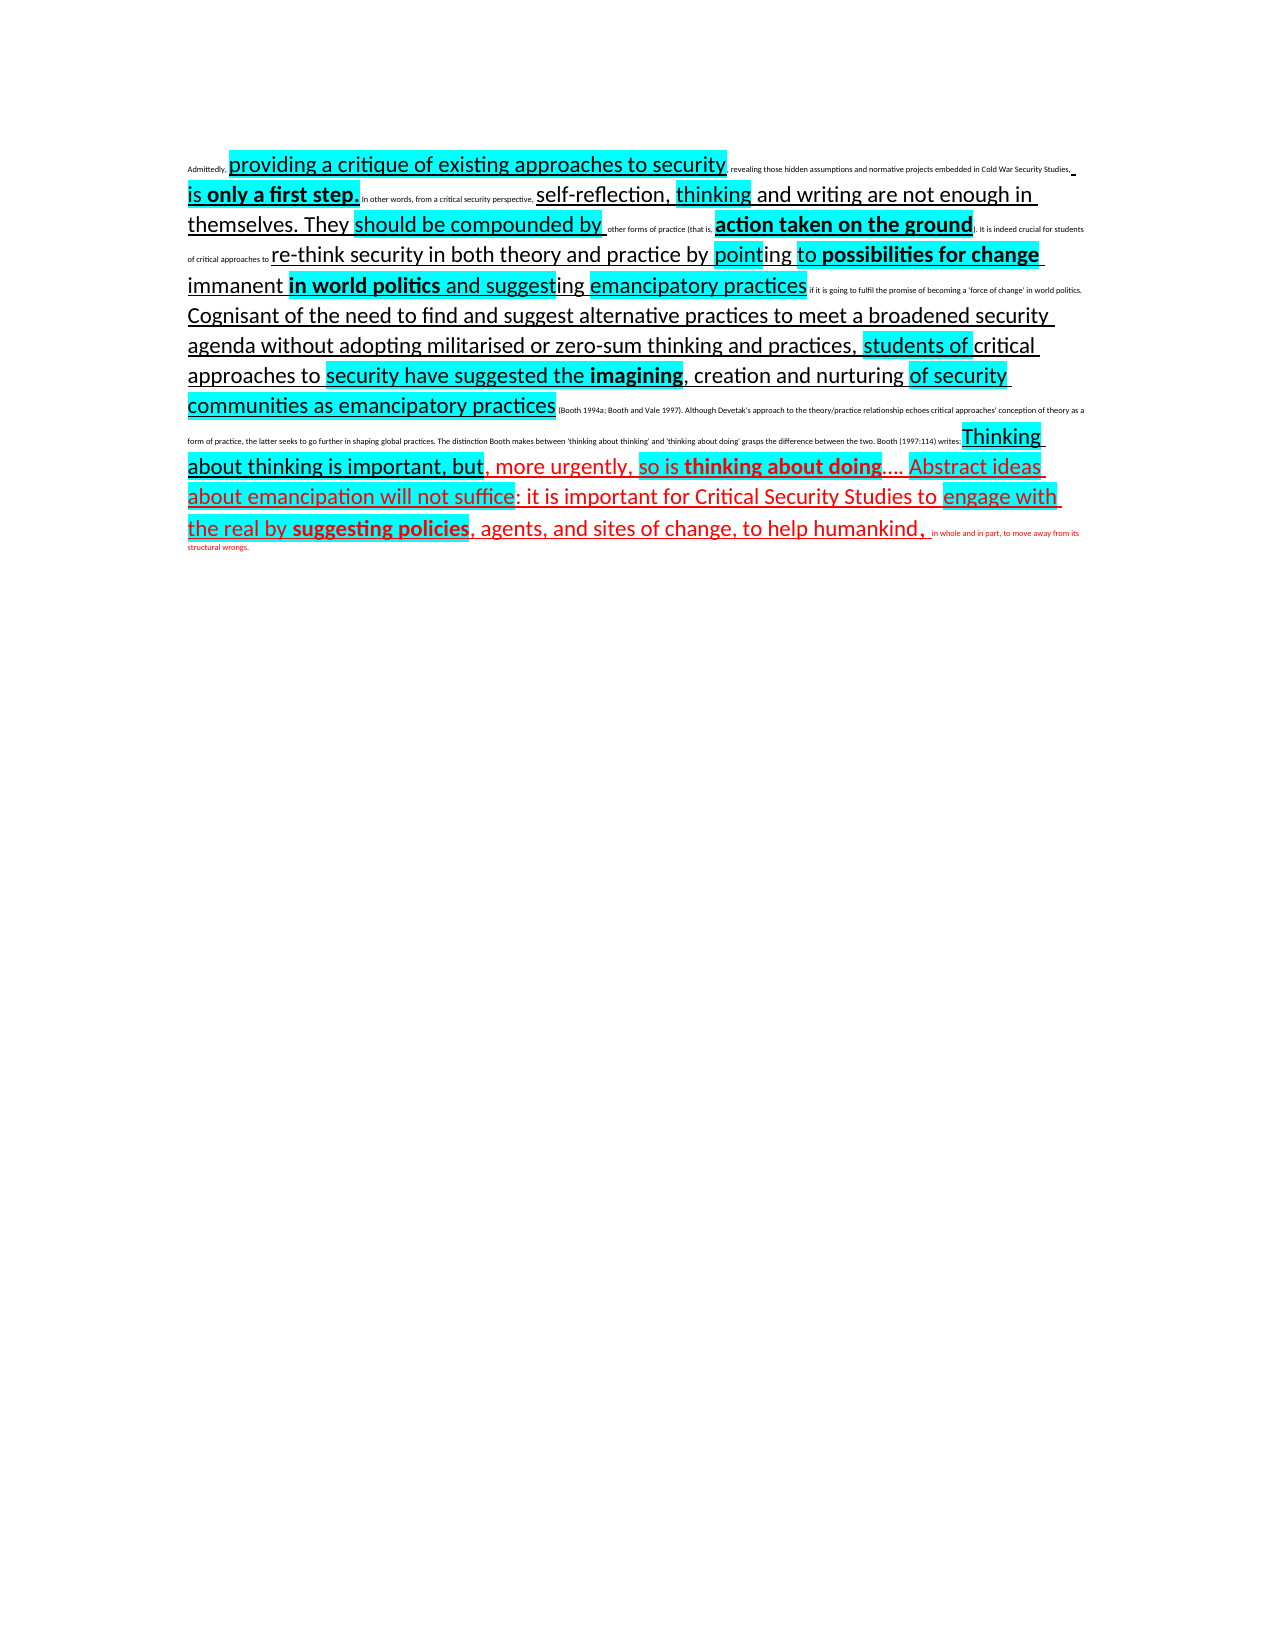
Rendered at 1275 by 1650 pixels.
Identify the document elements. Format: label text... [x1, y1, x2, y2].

text Admittedly, providing a critique of existing approaches to security, revealing those hidden assumptions and normative projects embedded in Cold War Security Studies, is only a first step. In other words, from a critical security perspective, self-reflection, thinking and writing are not enough in themselves. They should be compounded by other forms of practice (that is, action taken on the ground). It is indeed crucial for students of critical approaches to re-think security in both theory and practice by pointing to possibilities for change immanent in world politics and suggesting emancipatory practices if it is going to fulfil the promise of becoming a 'force of change' in world politics. Cognisant of the need to find and suggest alternative practices to meet a broadened security agenda without adopting militarised or zero-sum thinking and practices, students of critical approaches to security have suggested the imagining, creation and nurturing of security communities as emancipatory practices (Booth 1994a; Booth and Vale 1997). Although Devetak's approach to the theory/practice relationship echoes critical approaches' conception of theory as a form of practice, the latter seeks to go further in shaping global practices. The distinction Booth makes between 'thinking about thinking' and 'thinking about doing' grasps the difference between the two. Booth (1997:114) writes:Thinking about thinking is important, but, more urgently, so is thinking about doing…. Abstract ideas about emancipation will not suffice: it is important for Critical Security Studies to engage with the real by suggesting policies, agents, and sites of change, to help humankind, in whole and in part, to move away from its structural wrongs. [187, 150, 1087, 553]
